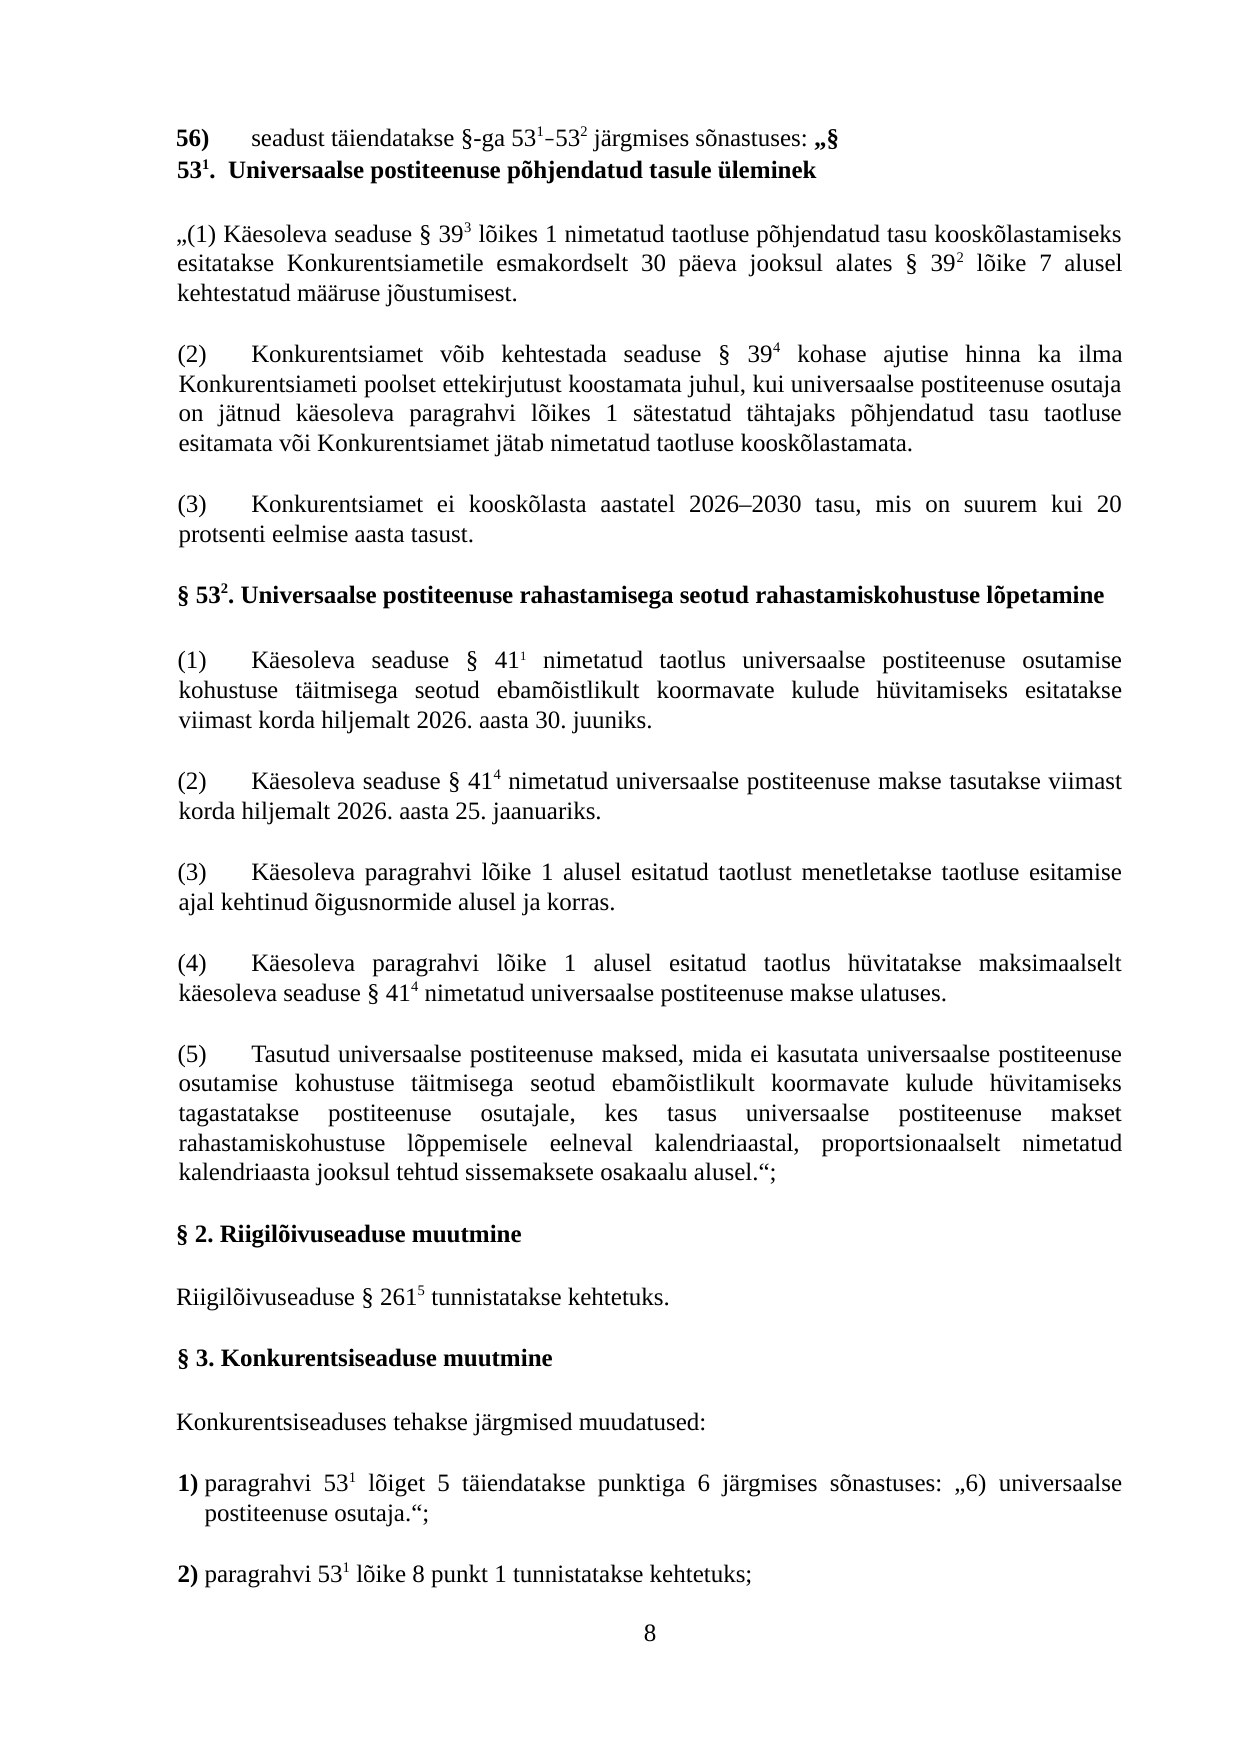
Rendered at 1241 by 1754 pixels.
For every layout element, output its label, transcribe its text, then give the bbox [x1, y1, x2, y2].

subtitle § 3. Konkurentsiseaduse muutmine [177, 1343, 1122, 1372]
list Konkurentsiamet võib kehtestada seaduse § 394 kohase ajutise hinna ka ilma Konkurentsiameti poolset ettekirjutust koostamata juhul, kui universaalse postiteenuse osutaja on jätnud käesoleva paragrahvi lõikes 1 sätestatud tähtajaks põhjendatud tasu taotluse esitamata või Konkurentsiamet jätab nimetatud taotluse kooskõlastamata. [177, 339, 1123, 457]
list Käesoleva seaduse § 414 nimetatud universaalse postiteenuse makse tasutakse viimast korda hiljemalt 2026. aasta 25. jaanuariks. [177, 766, 1123, 824]
subtitle § 532. Universaalse postiteenuse rahastamisega seotud rahastamiskohustuse lõpetamine [177, 580, 1122, 609]
text Riigilõivuseaduse § 2615 tunnistatakse kehtetuks. [176, 1282, 1123, 1311]
subtitle seadust täiendatakse §-ga 531–532 järgmises sõnastuses: „§ 531. Universaalse postiteenuse põhjendatud tasule üleminek [176, 123, 849, 184]
text Konkurentsiseaduses tehakse järgmised muudatused: [176, 1407, 1123, 1435]
list Tasutud universaalse postiteenuse maksed, mida ei kasutata universaalse postiteenuse osutamise kohustuse täitmisega seotud ebamõistlikult koormavate kulude hüvitamiseks tagastatakse postiteenuse osutajale, kes tasus universaalse postiteenuse makset rahastamiskohustuse lõppemisele eelneval kalendriaastal, proportsionaalselt nimetatud kalendriaasta jooksul tehtud sissemaksete osakaalu alusel.“; [177, 1039, 1123, 1186]
text § 2. Riigilõivuseaduse muutmine [176, 1219, 1123, 1247]
list paragrahvi 531 lõiget 5 täiendatakse punktiga 6 järgmises sõnastuses: „6) universaalse postiteenuse osutaja.“; [177, 1468, 1123, 1527]
list Käesoleva paragrahvi lõike 1 alusel esitatud taotlus hüvitatakse maksimaalselt käesoleva seaduse § 414 nimetatud universaalse postiteenuse makse ulatuses. [177, 948, 1123, 1006]
list Käesoleva seaduse § 411 nimetatud taotlus universaalse postiteenuse osutamise kohustuse täitmisega seotud ebamõistlikult koormavate kulude hüvitamiseks esitatakse viimast korda hiljemalt 2026. aasta 30. juuniks. [177, 646, 1123, 733]
list Käesoleva paragrahvi lõike 1 alusel esitatud taotlust menetletakse taotluse esitamise ajal kehtinud õigusnormide alusel ja korras. [177, 857, 1123, 915]
list Konkurentsiamet ei kooskõlasta aastatel 2026–2030 tasu, mis on suurem kui 20 protsenti eelmise aasta tasust. [177, 489, 1123, 548]
list paragrahvi 531 lõike 8 punkt 1 tunnistatakse kehtetuks; [177, 1559, 1123, 1588]
text „(1) Käesoleva seaduse § 393 lõikes 1 nimetatud taotluse põhjendatud tasu kooskõlastamiseks esitatakse Konkurentsiametile esmakordselt 30 päeva jooksul alates § 392 lõike 7 alusel kehtestatud määruse jõustumisest. [176, 219, 1123, 307]
